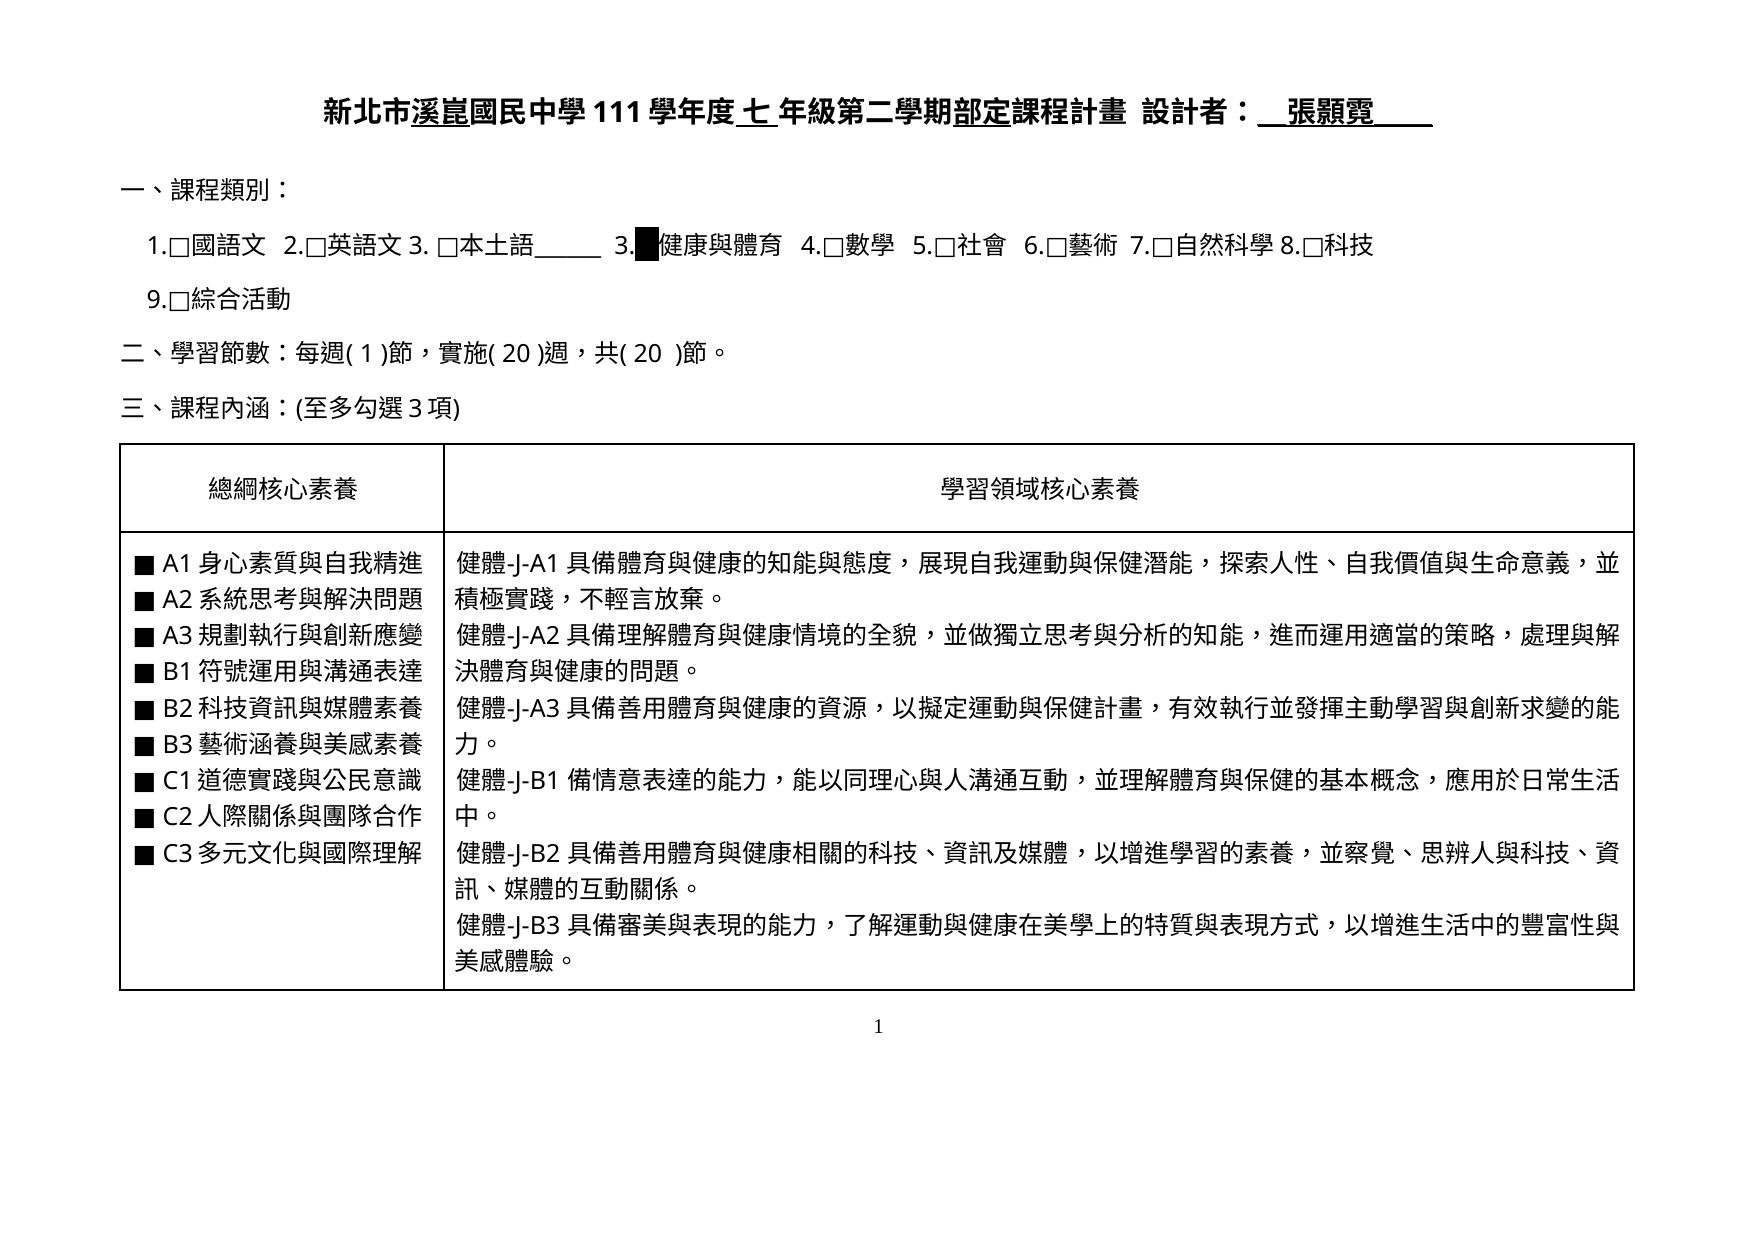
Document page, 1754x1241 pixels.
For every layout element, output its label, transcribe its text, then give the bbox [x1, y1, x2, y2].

text 新北市溪崑國民中學111學年度 七 年級第二學期部定課程計畫 設計者：＿張顥霓＿＿ [118, 89, 1636, 131]
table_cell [121, 533, 443, 988]
text 1.□國語文 2.□英語文 3. □本土語______ 3.□健康與體育 4.□數學 5.□社會 6.□藝術 7.□自然科學 8.□科技 [118, 225, 1636, 261]
text 二、學習節數：每週( 1 )節，實施( 20 )週，共( 20 )節。 [118, 334, 1636, 370]
text 三、課程內涵：(至多勾選3項) [118, 388, 1636, 424]
text 一、課程類別： [118, 171, 1636, 207]
text 9.□綜合活動 [118, 279, 1636, 316]
table_header 學習領域核心素養 [445, 445, 1633, 531]
table_header 總綱核心素養 [121, 445, 443, 531]
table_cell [445, 533, 1633, 988]
